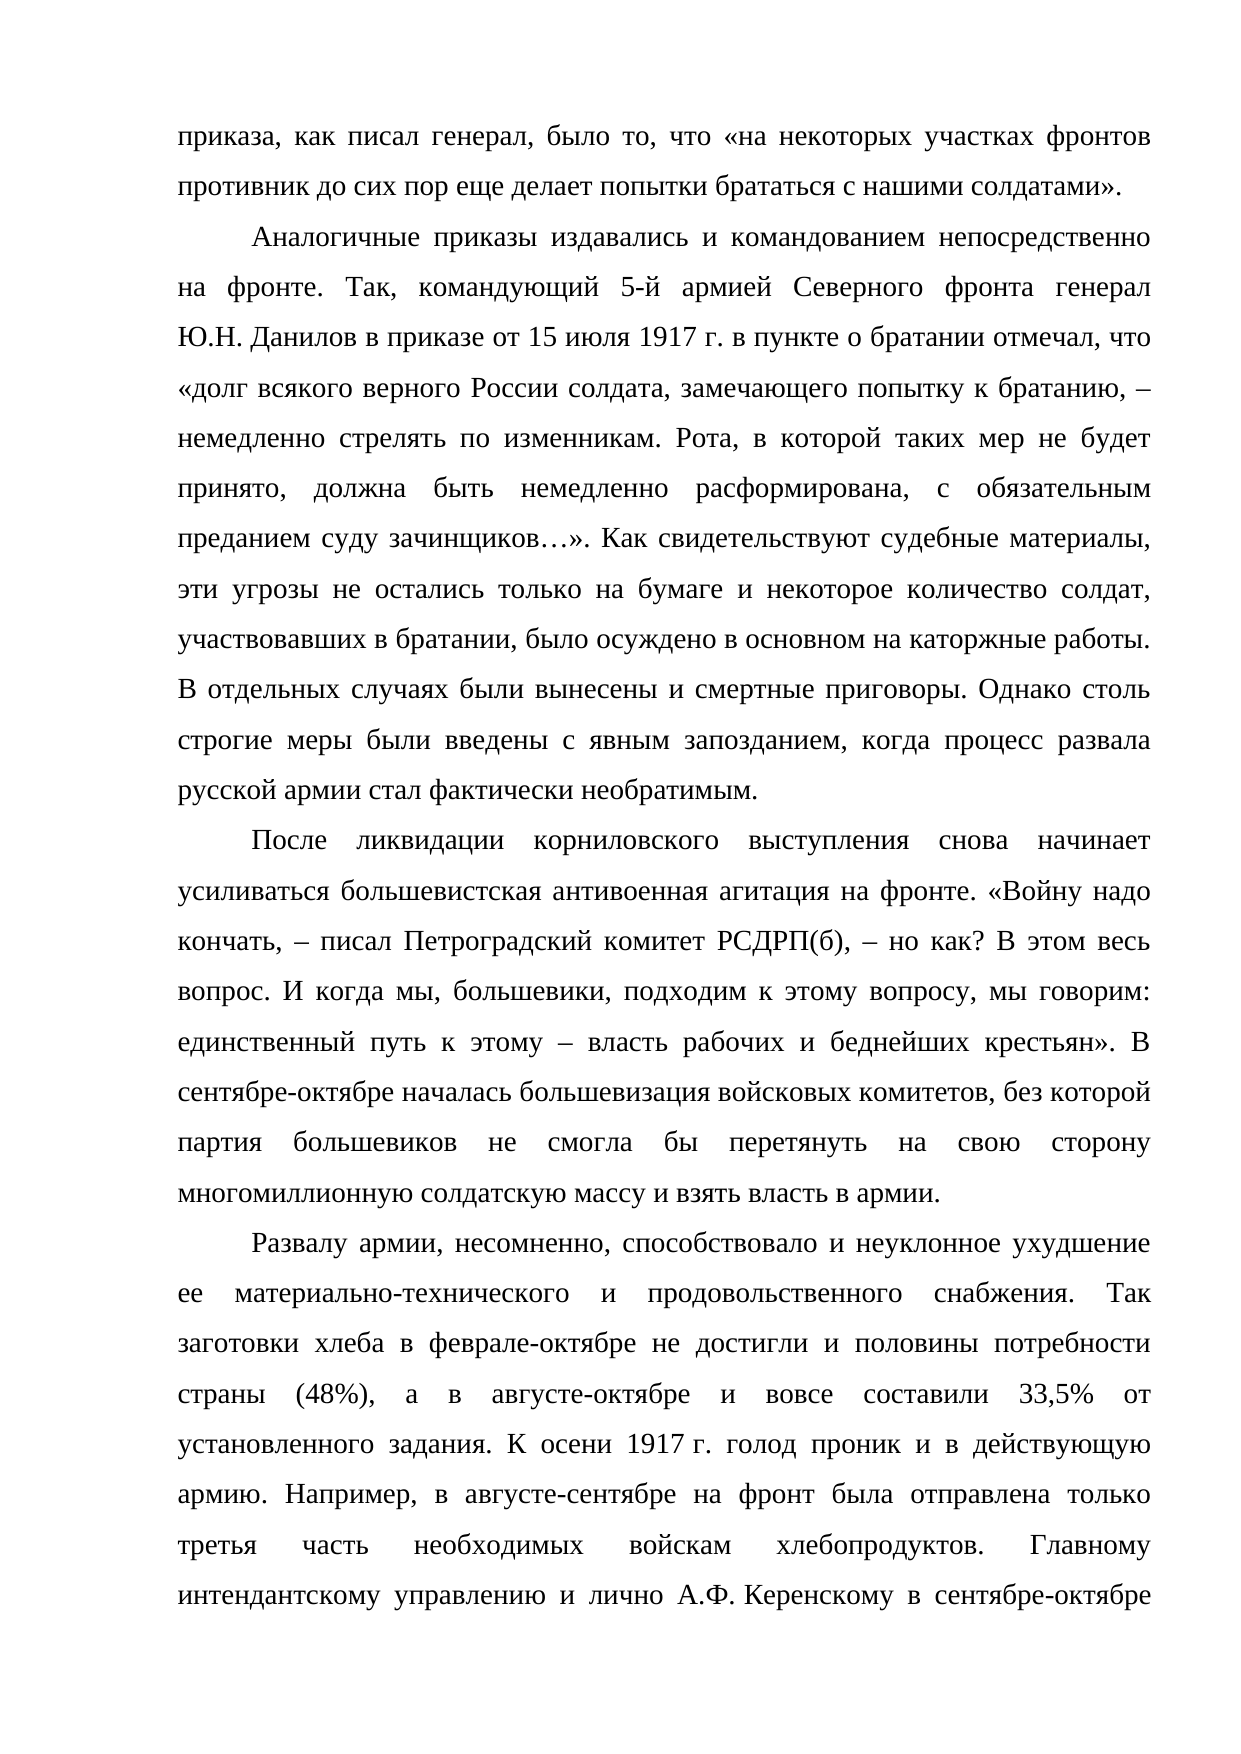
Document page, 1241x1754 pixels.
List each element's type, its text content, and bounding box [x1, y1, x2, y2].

text Аналогичные приказы издавались и командованием непосредственно на фронте. Так, командующий 5-й армией Северного фронта генерал Ю.Н. Данилов в приказе от 15 июля 1917 г. в пункте о братании отмечал, что «долг всякого верного России солдата, замечающего попытку к братанию, – немедленно стрелять по изменникам. Рота, в которой таких мер не будет принято, должна быть немедленно расформирована, с обязательным преданием суду зачинщиков…». Как свидетельствуют судебные материалы, эти угрозы не остались только на бумаге и некоторое количество солдат, участвовавших в братании, было осуждено в основном на каторжные работы. В отдельных случаях были вынесены и смертные приговоры. Однако столь строгие меры были введены с явным запозданием, когда процесс развала русской армии стал фактически необратимым. [177, 219, 1152, 806]
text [177, 118, 1152, 202]
text После ликвидации корниловского выступления снова начинает усиливаться большевистская антивоенная агитация на фронте. «Войну надо кончать, – писал Петроградский комитет РСДРП(б), – но как? В этом весь вопрос. И когда мы, большевики, подходим к этому вопросу, мы говорим: единственный путь к этому – власть рабочих и беднейших крестьян». В сентябре-октябре началась большевизация войсковых комитетов, без которой партия большевиков не смогла бы перетянуть на свою сторону многомиллионную солдатскую массу и взять власть в армии. [177, 822, 1152, 1208]
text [177, 1225, 1152, 1611]
